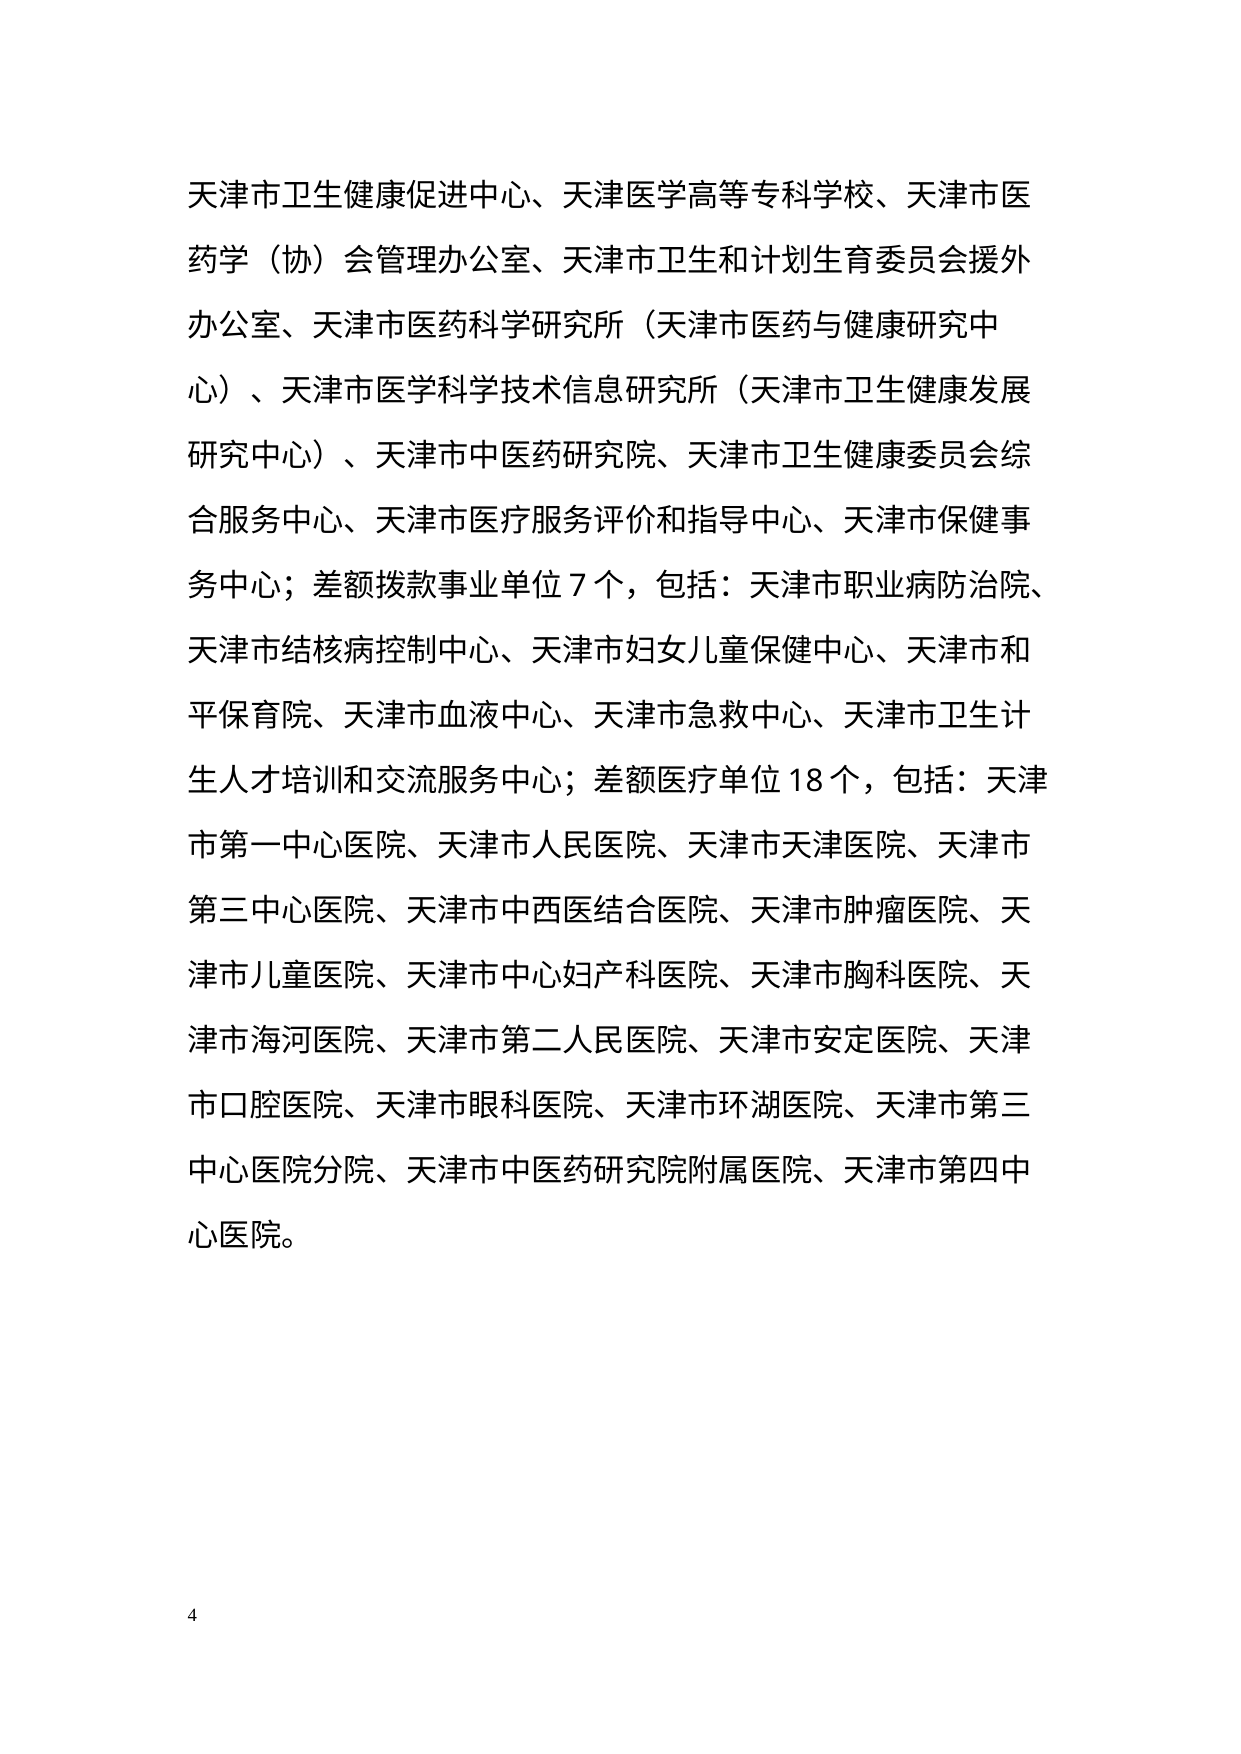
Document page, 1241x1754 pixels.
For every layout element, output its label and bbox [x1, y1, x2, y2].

text [187, 160, 1053, 1265]
